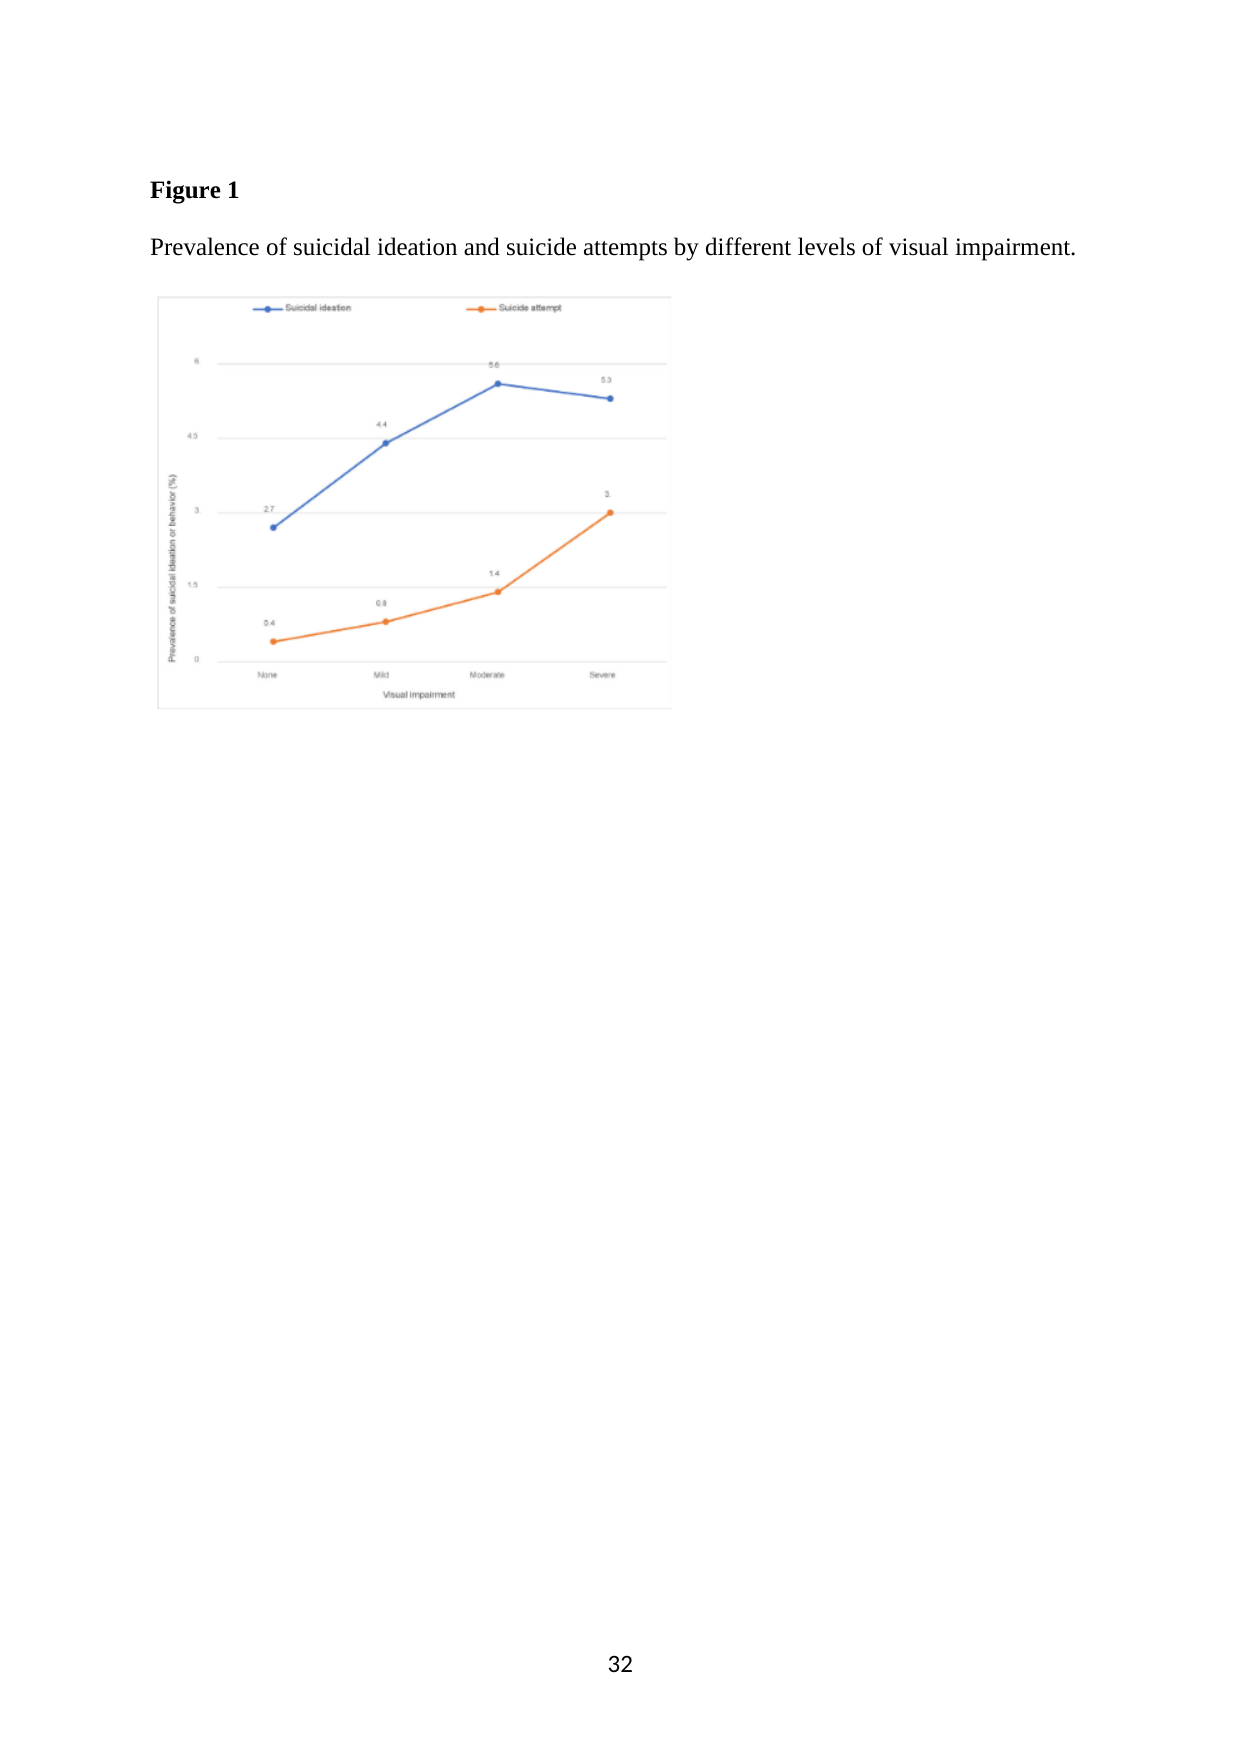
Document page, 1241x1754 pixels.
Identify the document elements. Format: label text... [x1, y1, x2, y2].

text Prevalence of suicidal ideation and suicide attempts by different levels of visual impairment. [150, 232, 1090, 261]
picture [150, 290, 679, 718]
subtitle Figure 1 [150, 175, 1090, 204]
